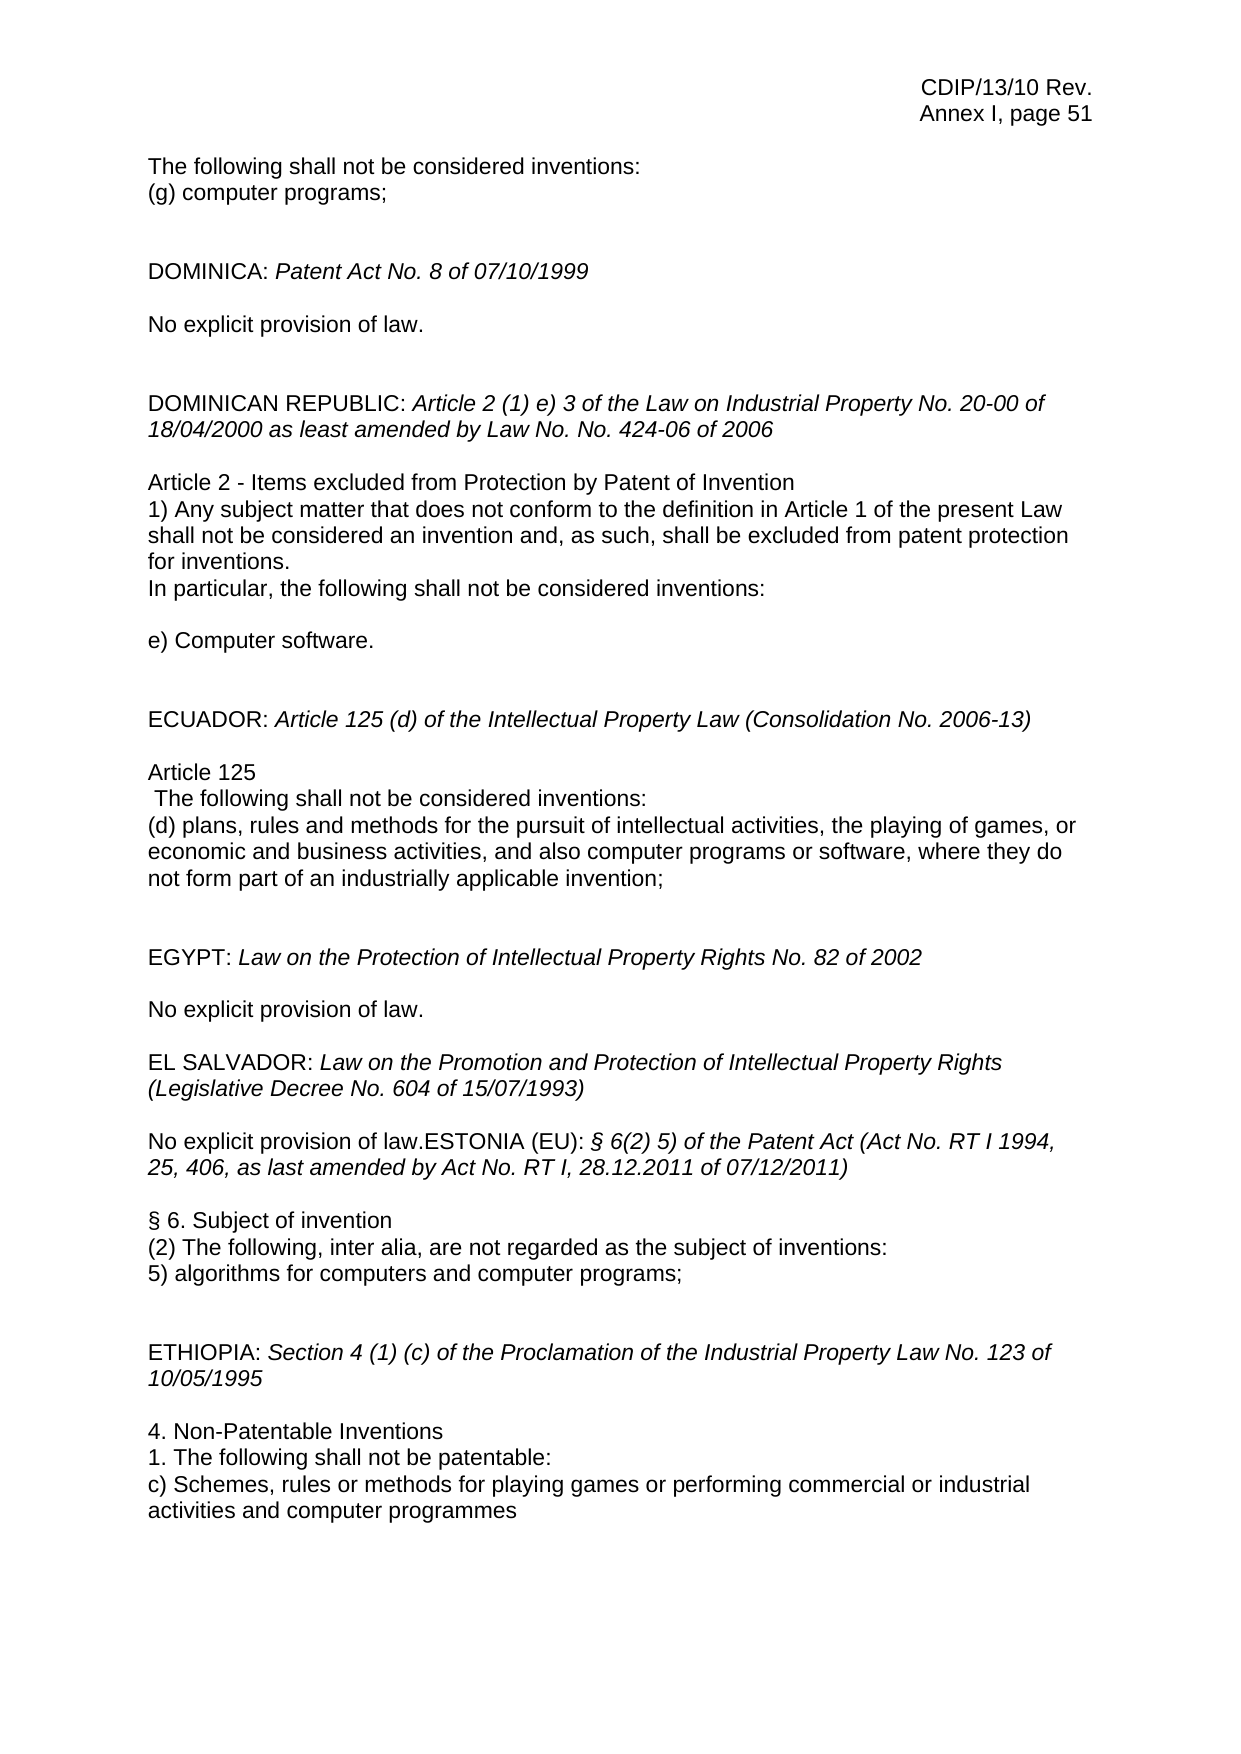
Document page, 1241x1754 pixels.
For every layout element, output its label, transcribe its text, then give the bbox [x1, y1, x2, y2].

text No explicit provision of law.ESTONIA (EU): § 6(2) 5) of the Patent Act (Act No. RT I 1994, 25, 406, as last amended by Act No. RT I, 28.12.2011 of 07/12/2011) [148, 1128, 1093, 1181]
text No explicit provision of law. [148, 311, 1093, 337]
text ECUADOR: Article 125 (d) of the Intellectual Property Law (Consolidation No. 2006-13) [148, 706, 1093, 733]
text EL SALVADOR: Law on the Promotion and Protection of Intellectual Property Rights (Legislative Decree No. 604 of 15/07/1993) [148, 1049, 1093, 1102]
text 4. Non-Patentable Inventions [148, 1418, 1093, 1444]
text c) Schemes, rules or methods for playing games or performing commercial or industrial activities and computer programmes [148, 1471, 1093, 1523]
text In particular, the following shall not be considered inventions: [148, 574, 1093, 601]
text 5) algorithms for computers and computer programs; [148, 1260, 1093, 1286]
text (g) computer programs; [148, 179, 1093, 206]
text 1) Any subject matter that does not conform to the definition in Article 1 of the present Law shall not be considered an invention and, as such, shall be excluded from patent protection for inventions. [148, 496, 1093, 574]
text e) Computer software. [148, 627, 1093, 654]
text Article 125 [148, 759, 1093, 785]
text (2) The following, inter alia, are not regarded as the subject of inventions: [148, 1233, 1093, 1260]
text ­ The following shall not be considered inventions: [148, 785, 1093, 812]
text Article 2 - Items excluded from Protection by Patent of Invention [148, 469, 1093, 496]
text (d) plans, rules and methods for the pursuit of intellectual activities, the playing of games, or economic and business activities, and also computer programs or software, where they do not form part of an industrially applicable invention; [148, 812, 1093, 891]
text DOMINICA: Patent Act No. 8 of 07/10/1999 [148, 258, 1093, 285]
text EGYPT: Law on the Protection of Intellectual Property Rights No. 82 of 2002 [148, 943, 1093, 970]
text No explicit provision of law. [148, 996, 1093, 1023]
text ETHIOPIA: Section 4 (1) (c) of the Proclamation of the Industrial Property Law No. 123 of 10/05/1995 [148, 1339, 1093, 1392]
text The following shall not be considered inventions: [148, 153, 1093, 179]
text § 6. Subject of invention [148, 1207, 1093, 1233]
text 1. The following shall not be patentable: [148, 1444, 1093, 1471]
text DOMINICAN REPUBLIC: Article 2 (1) e) 3 of the Law on Industrial Property No. 20-00 of 18/04/2000 as least amended by Law No. No. 424-06 of 2006 [148, 390, 1093, 443]
